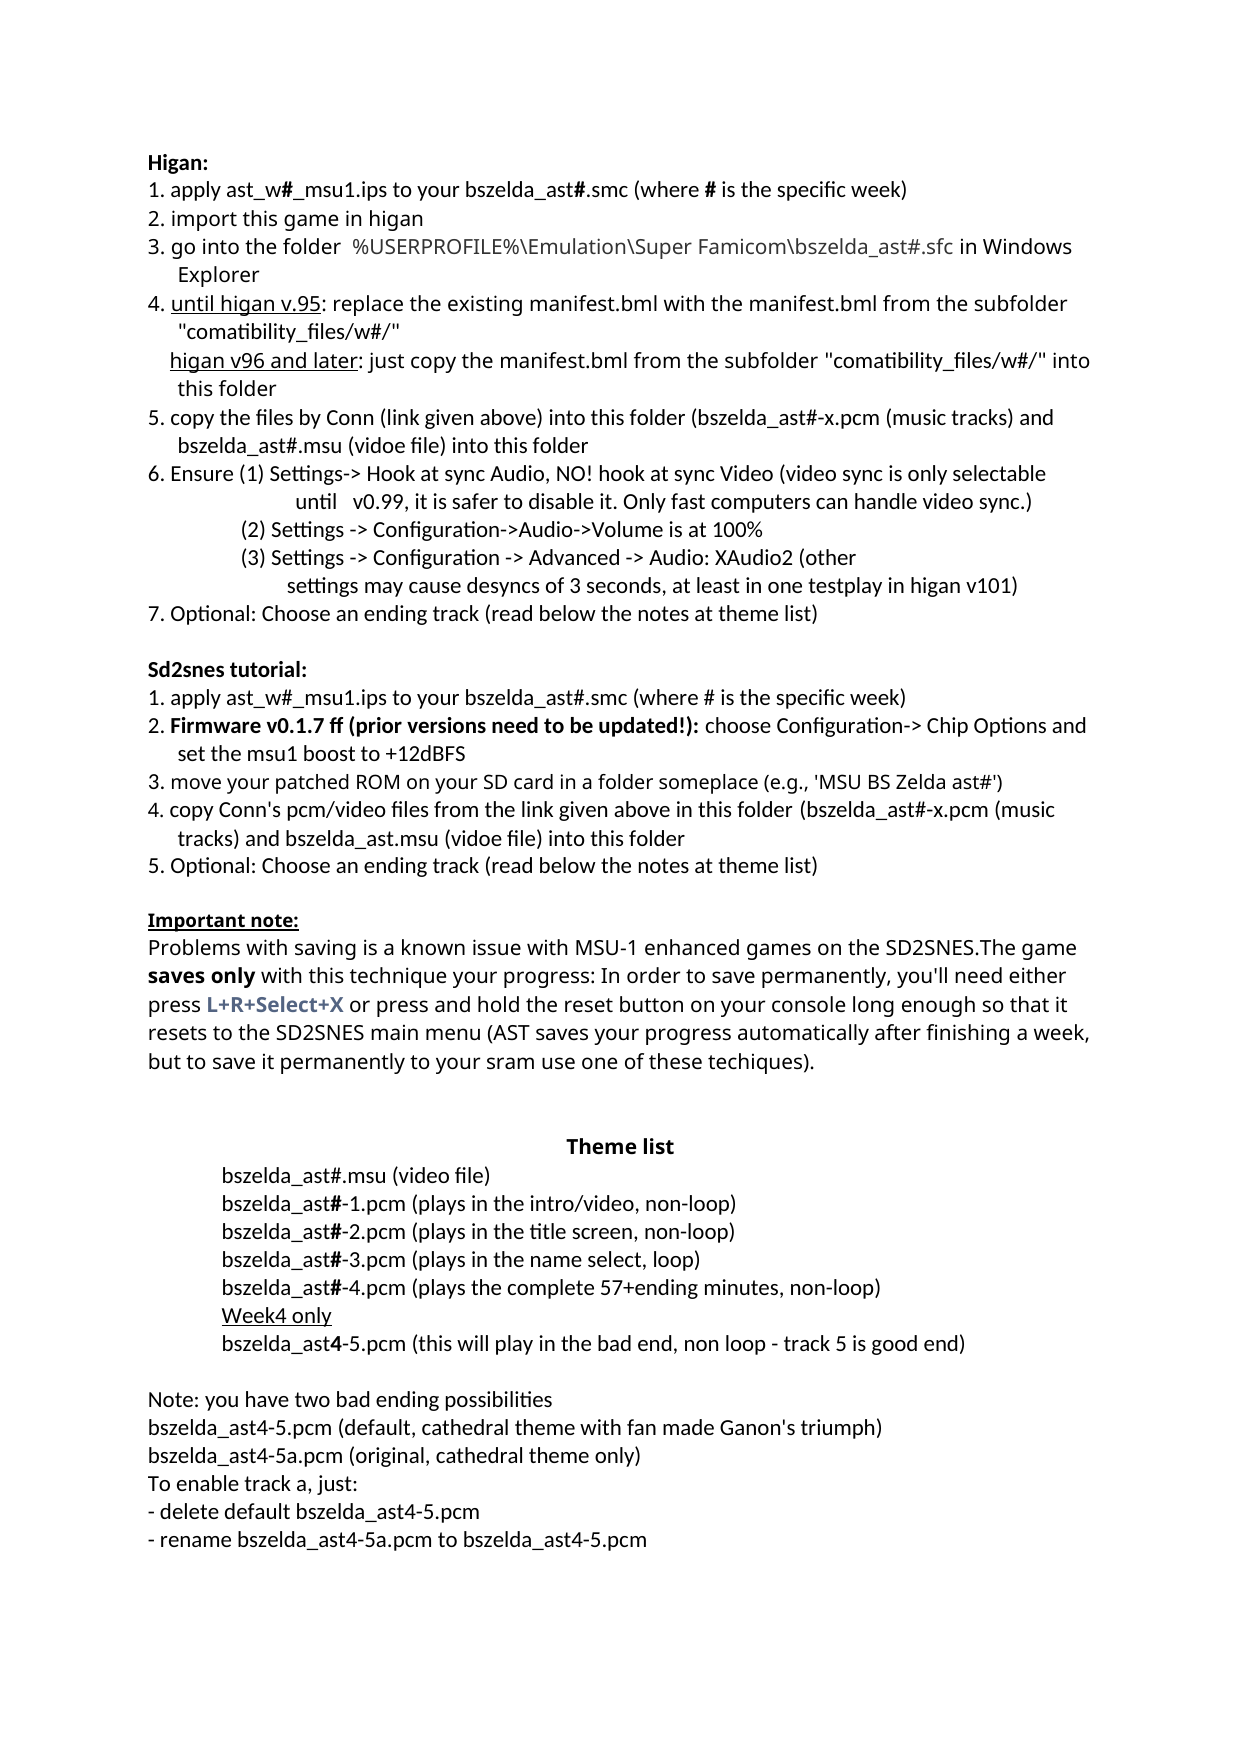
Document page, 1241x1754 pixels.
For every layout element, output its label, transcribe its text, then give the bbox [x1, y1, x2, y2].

text 4. until higan v.95: replace the existing manifest.bml with the manifest.bml from the subfolder "comatibility_files/w#/" [148, 289, 1093, 346]
text 5. Optional: Choose an ending track (read below the notes at theme list) [148, 852, 1093, 880]
text settings may cause desyncs of 3 seconds, at least in one testplay in higan v101) [148, 571, 1093, 599]
text bszelda_ast#.msu (video file) [221, 1161, 1093, 1189]
text bszelda_ast#-3.pcm (plays in the name select, loop) [148, 1245, 1093, 1273]
text Problems with saving is a known issue with MSU-1 enhanced games on the SD2SNES.The game saves only with this technique your progress: In order to save permanently, you'll need either press L+R+Select+X or press and hold the reset button on your console long enough so that it resets to the SD2SNES main menu (AST saves your progress automatically after finishing a week, but to save it permanently to your sram use one of these techiques). [148, 933, 1093, 1075]
text bszelda_ast4-5a.pcm (original, cathedral theme only) [148, 1441, 1093, 1469]
text 7. Optional: Choose an ending track (read below the notes at theme list) [148, 599, 1093, 627]
text 1. apply ast_w#_msu1.ips to your bszelda_ast#.smc (where # is the specific week) [148, 176, 1093, 204]
text Theme list [148, 1132, 1093, 1161]
text Note: you have two bad ending possibilities [148, 1385, 1093, 1413]
text bszelda_ast4-5.pcm (default, cathedral theme with fan made Ganon's triumph) [148, 1413, 1093, 1441]
text Higan: [148, 148, 1093, 176]
text 6. Ensure (1) Settings-> Hook at sync Audio, NO! hook at sync Video (video sync is only selectable until v0.99, it is safer to disable it. Only fast computers can handle video sync.) [148, 459, 1093, 515]
text 4. copy Conn's pcm/video files from the link given above in this folder (bszelda_ast#-x.pcm (music tracks) and bszelda_ast.msu (vidoe file) into this folder [148, 796, 1093, 852]
text (2) Settings -> Configuration->Audio->Volume is at 100% [148, 515, 1093, 543]
text - rename bszelda_ast4-5a.pcm to bszelda_ast4-5.pcm [148, 1525, 1093, 1553]
text higan v96 and later: just copy the manifest.bml from the subfolder "comatibility_files/w#/" into this folder [148, 346, 1093, 403]
text 2. import this game in higan [148, 204, 1093, 232]
text Week4 only [148, 1301, 1093, 1329]
text bszelda_ast#-2.pcm (plays in the title screen, non-loop) [148, 1217, 1093, 1245]
text Important note: [148, 908, 1093, 933]
text To enable track a, just: [148, 1469, 1093, 1497]
text 3. go into the folder %USERPROFILE%\Emulation\Super Famicom\bszelda_ast#.sfc in Windows Explorer [148, 232, 1093, 289]
text 2. Firmware v0.1.7 ff (prior versions need to be updated!): choose Configuration-> Chip Options and set the msu1 boost to +12dBFS [148, 711, 1093, 767]
text 1. apply ast_w#_msu1.ips to your bszelda_ast#.smc (where # is the specific week) [148, 683, 1093, 711]
text 3. move your patched ROM on your SD card in a folder someplace (e.g., 'MSU BS Zelda ast#') [148, 767, 1093, 796]
text Sd2snes tutorial: [148, 655, 1093, 683]
text - delete default bszelda_ast4-5.pcm [148, 1497, 1093, 1525]
text bszelda_ast4-5.pcm (this will play in the bad end, non loop - track 5 is good end) [221, 1329, 1093, 1357]
text bszelda_ast#-1.pcm (plays in the intro/video, non-loop) [148, 1189, 1093, 1217]
text bszelda_ast#-4.pcm (plays the complete 57+ending minutes, non-loop) [148, 1273, 1093, 1301]
text (3) Settings -> Configuration -> Advanced -> Audio: XAudio2 (other [148, 543, 1093, 571]
text 5. copy the files by Conn (link given above) into this folder (bszelda_ast#-x.pcm (music tracks) and bszelda_ast#.msu (vidoe file) into this folder [148, 403, 1093, 459]
